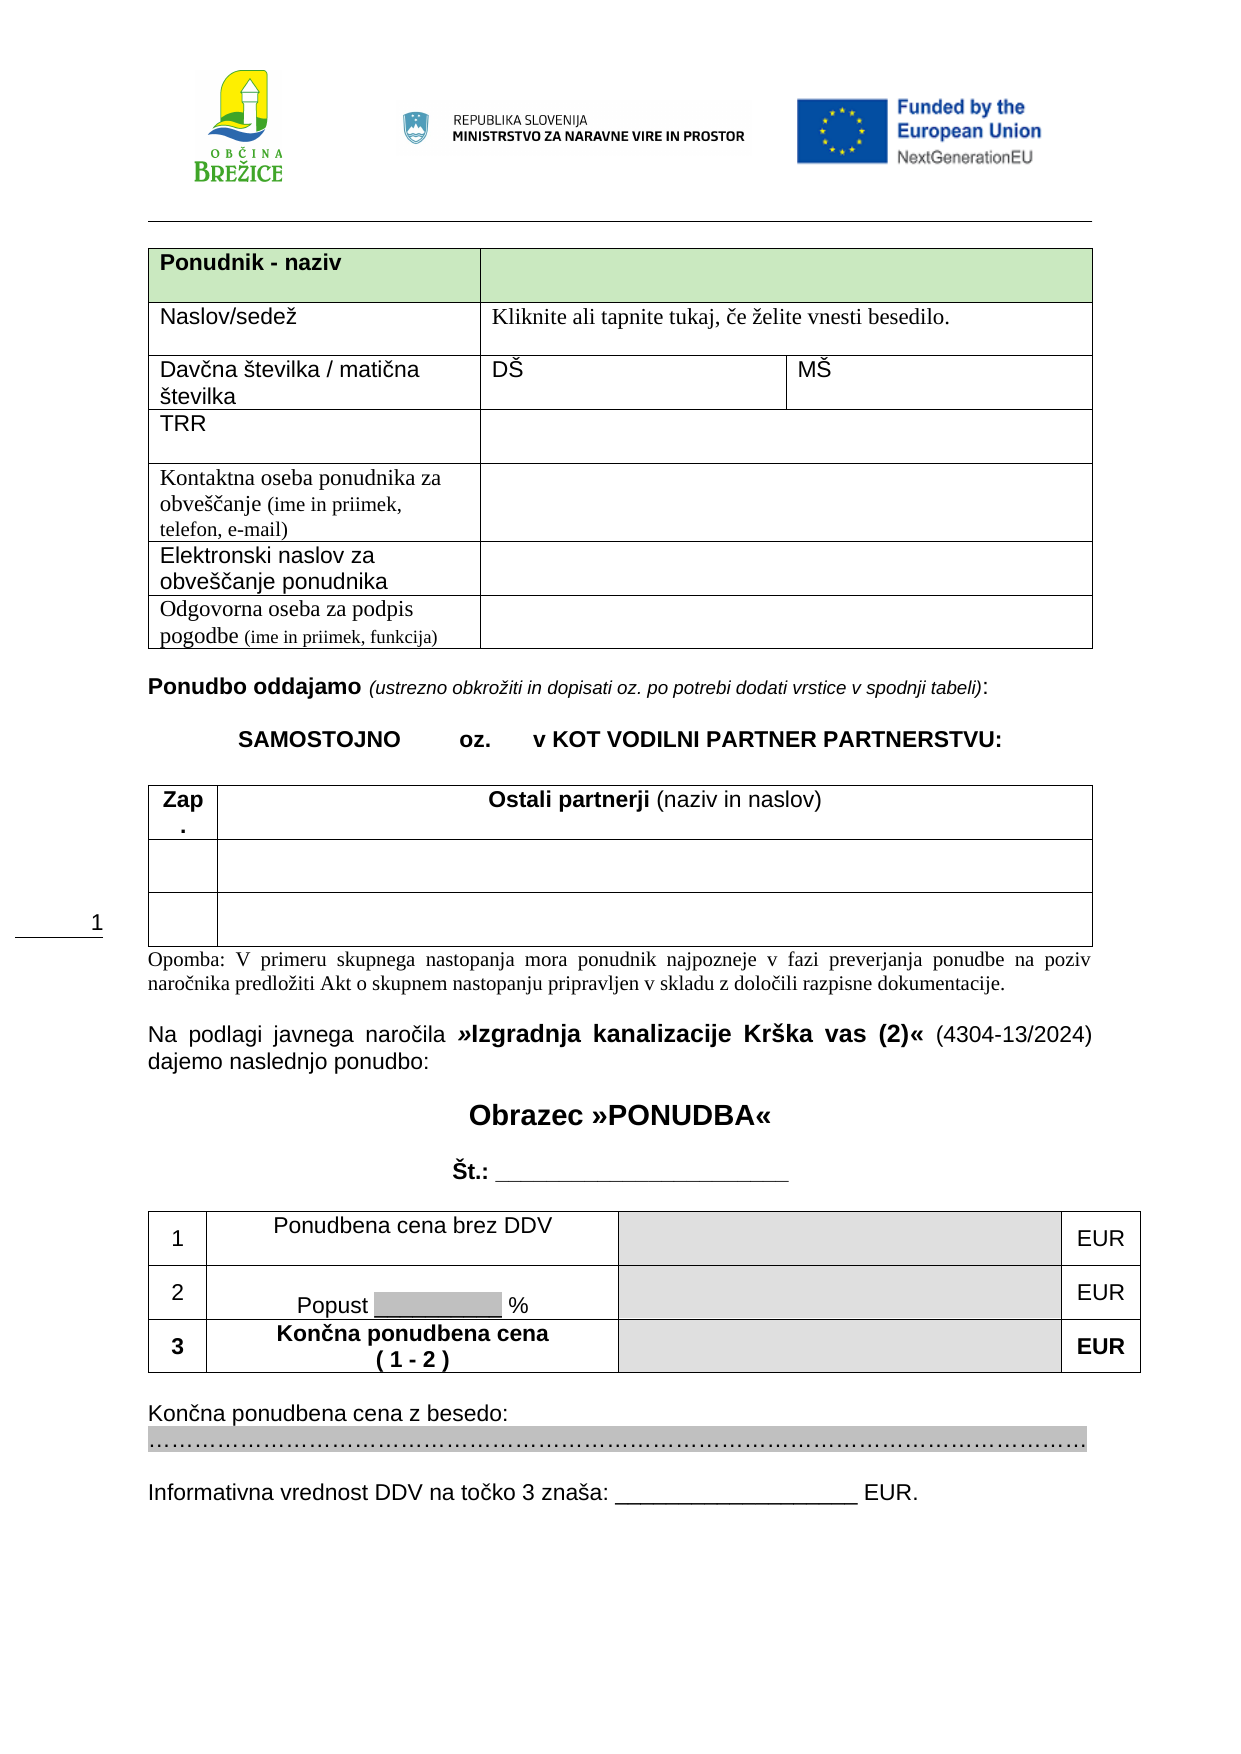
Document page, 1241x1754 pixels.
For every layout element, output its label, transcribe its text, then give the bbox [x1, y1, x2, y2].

picture [194, 70, 283, 182]
table_cell MŠ [787, 356, 1092, 409]
table_header Zap. [149, 786, 217, 838]
table_cell Kontaktna oseba ponudnika za obveščanje (ime in priimek, telefon, e-mail) [149, 464, 480, 541]
table_cell [149, 840, 217, 892]
table_cell [218, 893, 1092, 946]
table_cell Naslov/sedež [149, 303, 480, 355]
table_cell [481, 464, 1092, 541]
text Ponudbo oddajamo (ustrezno obkrožiti in dopisati oz. po potrebi dodati vrstice v spodnji tabeli): [148, 673, 1092, 700]
table_cell Popust __________ % [207, 1266, 618, 1318]
text Opomba: V primeru skupnega nastopanja mora ponudnik najpozneje v fazi preverjanja ponudbe na poziv naročnika predložiti Akt o skupnem nastopanju pripravljen v skladu z določili razpisne dokumentacije. [148, 947, 1092, 995]
table_header 1 [149, 1212, 206, 1265]
table_cell [619, 1266, 1061, 1318]
text Obrazec »PONUDBA« [148, 1098, 1092, 1132]
table_cell [619, 1320, 1061, 1372]
table_cell [481, 410, 1092, 463]
text Št.: _______________________ [148, 1158, 1092, 1184]
table_header [481, 249, 1092, 302]
picture [796, 93, 1050, 170]
table_cell 2 [149, 1266, 206, 1318]
table_cell Davčna številka / matična številka [149, 356, 480, 409]
table_cell [481, 542, 1092, 594]
table_cell DŠ [481, 356, 786, 409]
table_header Ostali partnerji (naziv in naslov) [218, 786, 1092, 838]
table_cell Elektronski naslov za obveščanje ponudnika [149, 542, 480, 594]
text Končna ponudbena cena z besedo: [148, 1399, 1092, 1426]
table_header EUR [1062, 1212, 1140, 1265]
table_cell [481, 303, 1092, 355]
table_header Ponudbena cena brez DDV [207, 1212, 618, 1265]
table_cell TRR [149, 410, 480, 463]
table_cell Končna ponudbena cena ( 1 - 2 ) [207, 1320, 618, 1372]
table_cell [481, 596, 1092, 648]
picture [396, 100, 753, 156]
table_header Ponudnik - naziv [149, 249, 480, 302]
table_cell EUR [1062, 1266, 1140, 1318]
table_cell EUR [1062, 1320, 1140, 1372]
table_cell [149, 893, 217, 946]
text Na podlagi javnega naročila »Izgradnja kanalizacije Krška vas (2)« (4304-13/2024) dajemo naslednjo ponudbo: [148, 1019, 1092, 1074]
table_cell Odgovorna oseba za podpis pogodbe (ime in priimek, funkcija) [149, 596, 480, 648]
text SAMOSTOJNO oz. v KOT VODILNI PARTNER PARTNERSTVU: [148, 726, 1092, 752]
text Informativna vrednost DDV na točko 3 znaša: ___________________ EUR. [148, 1479, 1092, 1505]
table_cell 3 [149, 1320, 206, 1372]
table_header [619, 1212, 1061, 1265]
table_cell [218, 840, 1092, 892]
